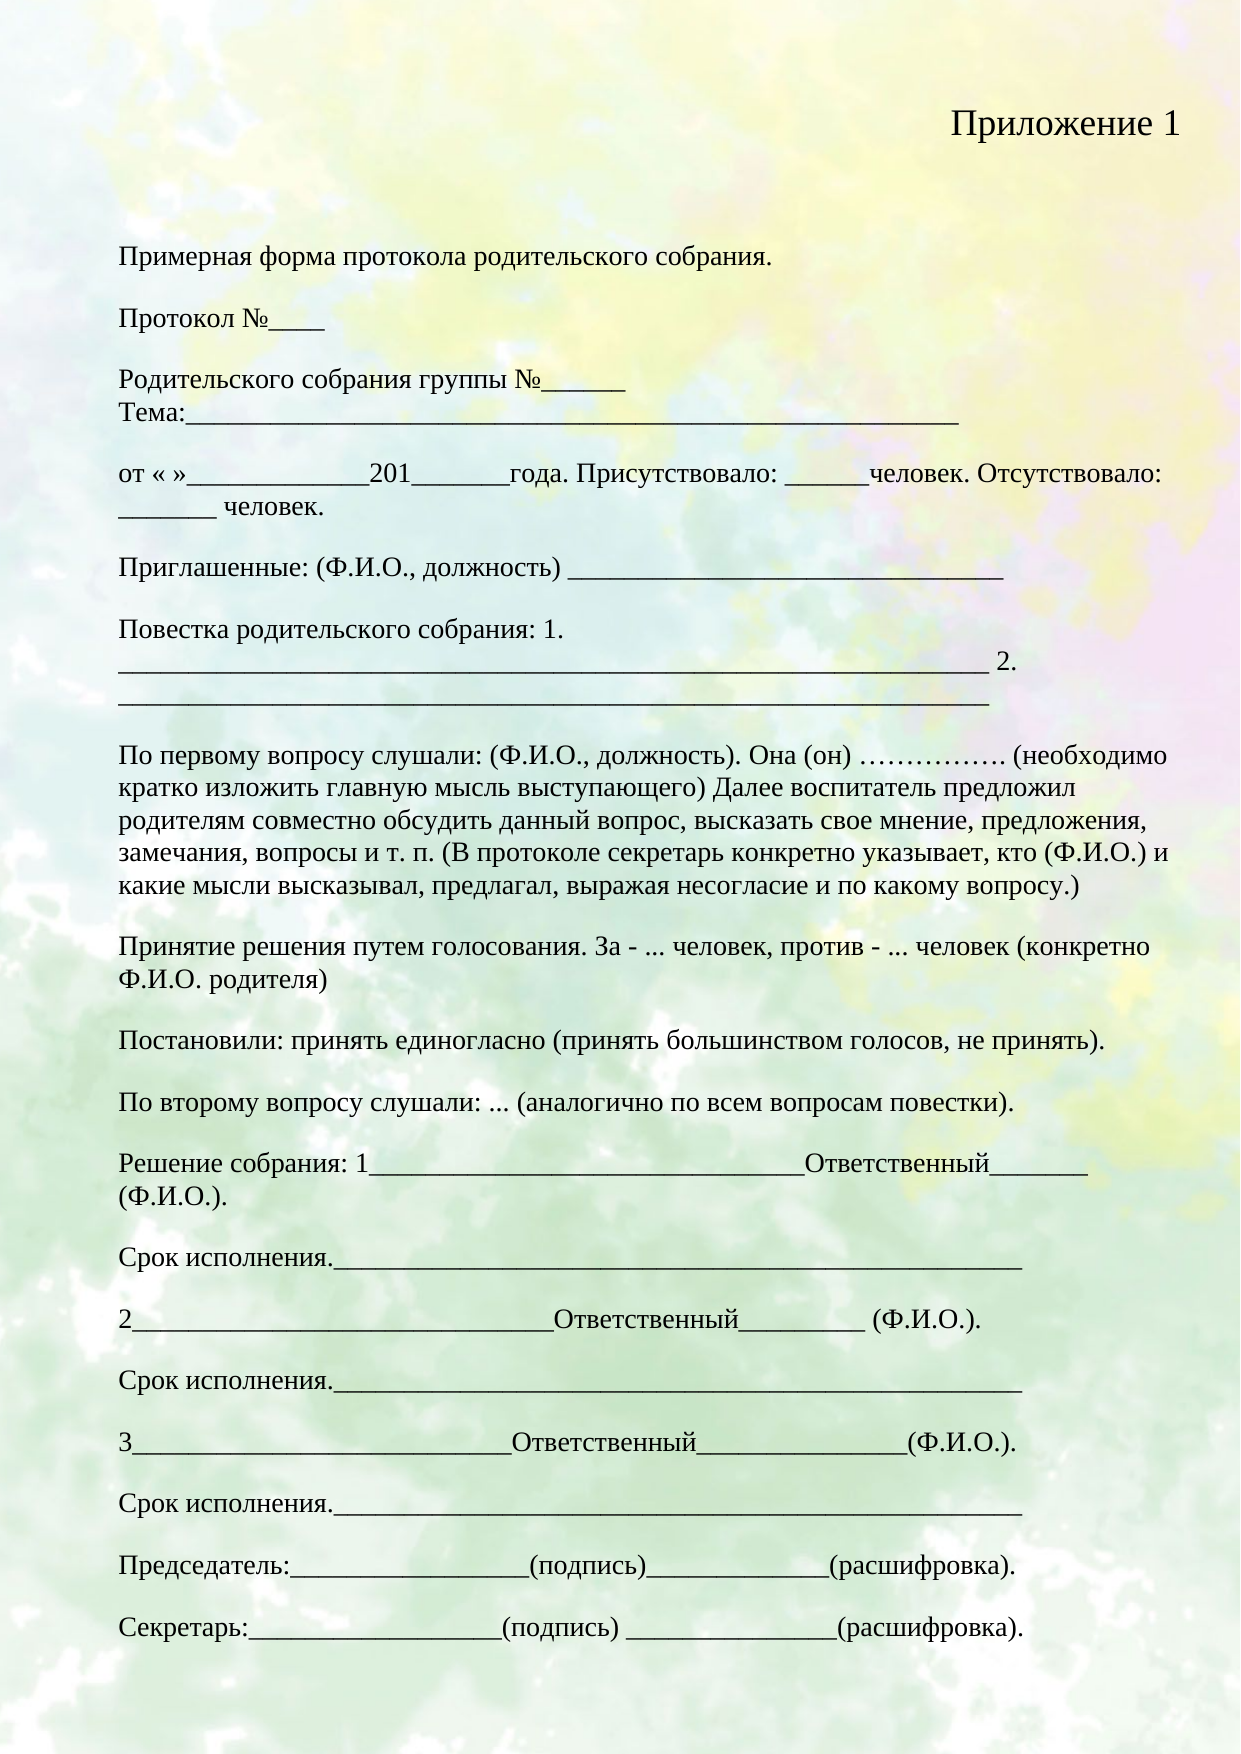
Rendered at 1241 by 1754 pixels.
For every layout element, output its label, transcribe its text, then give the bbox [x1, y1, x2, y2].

text Секретарь:__________________(подпись) _______________(расшифровка). [118, 1610, 1181, 1642]
text Протокол №____ [118, 301, 1181, 333]
text По первому вопросу слушали: (Ф.И.О., должность). Она (он) ……………. (необходимо кратко изложить главную мысль выступающего) Далее воспитатель предложил родителям совместно обсудить данный вопрос, высказать свое мнение, предложения, замечания, вопросы и т. п. (В протоколе секретарь конкретно указывает, кто (Ф.И.О.) и какие мысли высказывал, предлагал, выражая несогласие и по какому вопросу.) [118, 738, 1181, 900]
text Решение собрания: 1_______________________________Ответственный_______ (Ф.И.О.). [118, 1146, 1181, 1211]
text Повестка родительского собрания: 1. ______________________________________________________________ 2. ______________________________________________________________ [118, 612, 1181, 709]
text Председатель:_________________(подпись)_____________(расшифровка). [118, 1548, 1181, 1581]
text По второму вопросу слушали: ... (аналогично по всем вопросам повестки). [118, 1085, 1181, 1117]
text Родительского собрания группы №______ Тема:_______________________________________________________ [118, 362, 1181, 427]
text Приложение 1 [118, 100, 1181, 143]
text 3___________________________Ответственный_______________(Ф.И.О.). [118, 1425, 1181, 1457]
text Срок исполнения._________________________________________________ [118, 1363, 1181, 1396]
text Принятие решения путем голосования. За - ... человек, против - ... человек (конкретно Ф.И.О. родителя) [118, 929, 1181, 994]
text Примерная форма протокола родительского собрания. [118, 239, 1181, 272]
text Постановили: принять единогласно (принять большинством голосов, не принять). [118, 1023, 1181, 1056]
text Срок исполнения._________________________________________________ [118, 1487, 1181, 1519]
text Приглашенные: (Ф.И.О., должность) _______________________________ [118, 550, 1181, 583]
text 2______________________________Ответственный_________ (Ф.И.О.). [118, 1302, 1181, 1334]
text от « »_____________201_______года. Присутствовало: ______человек. Отсутствовало: _______ человек. [118, 456, 1181, 521]
picture [0, 0, 1241, 1754]
text Срок исполнения._________________________________________________ [118, 1240, 1181, 1273]
